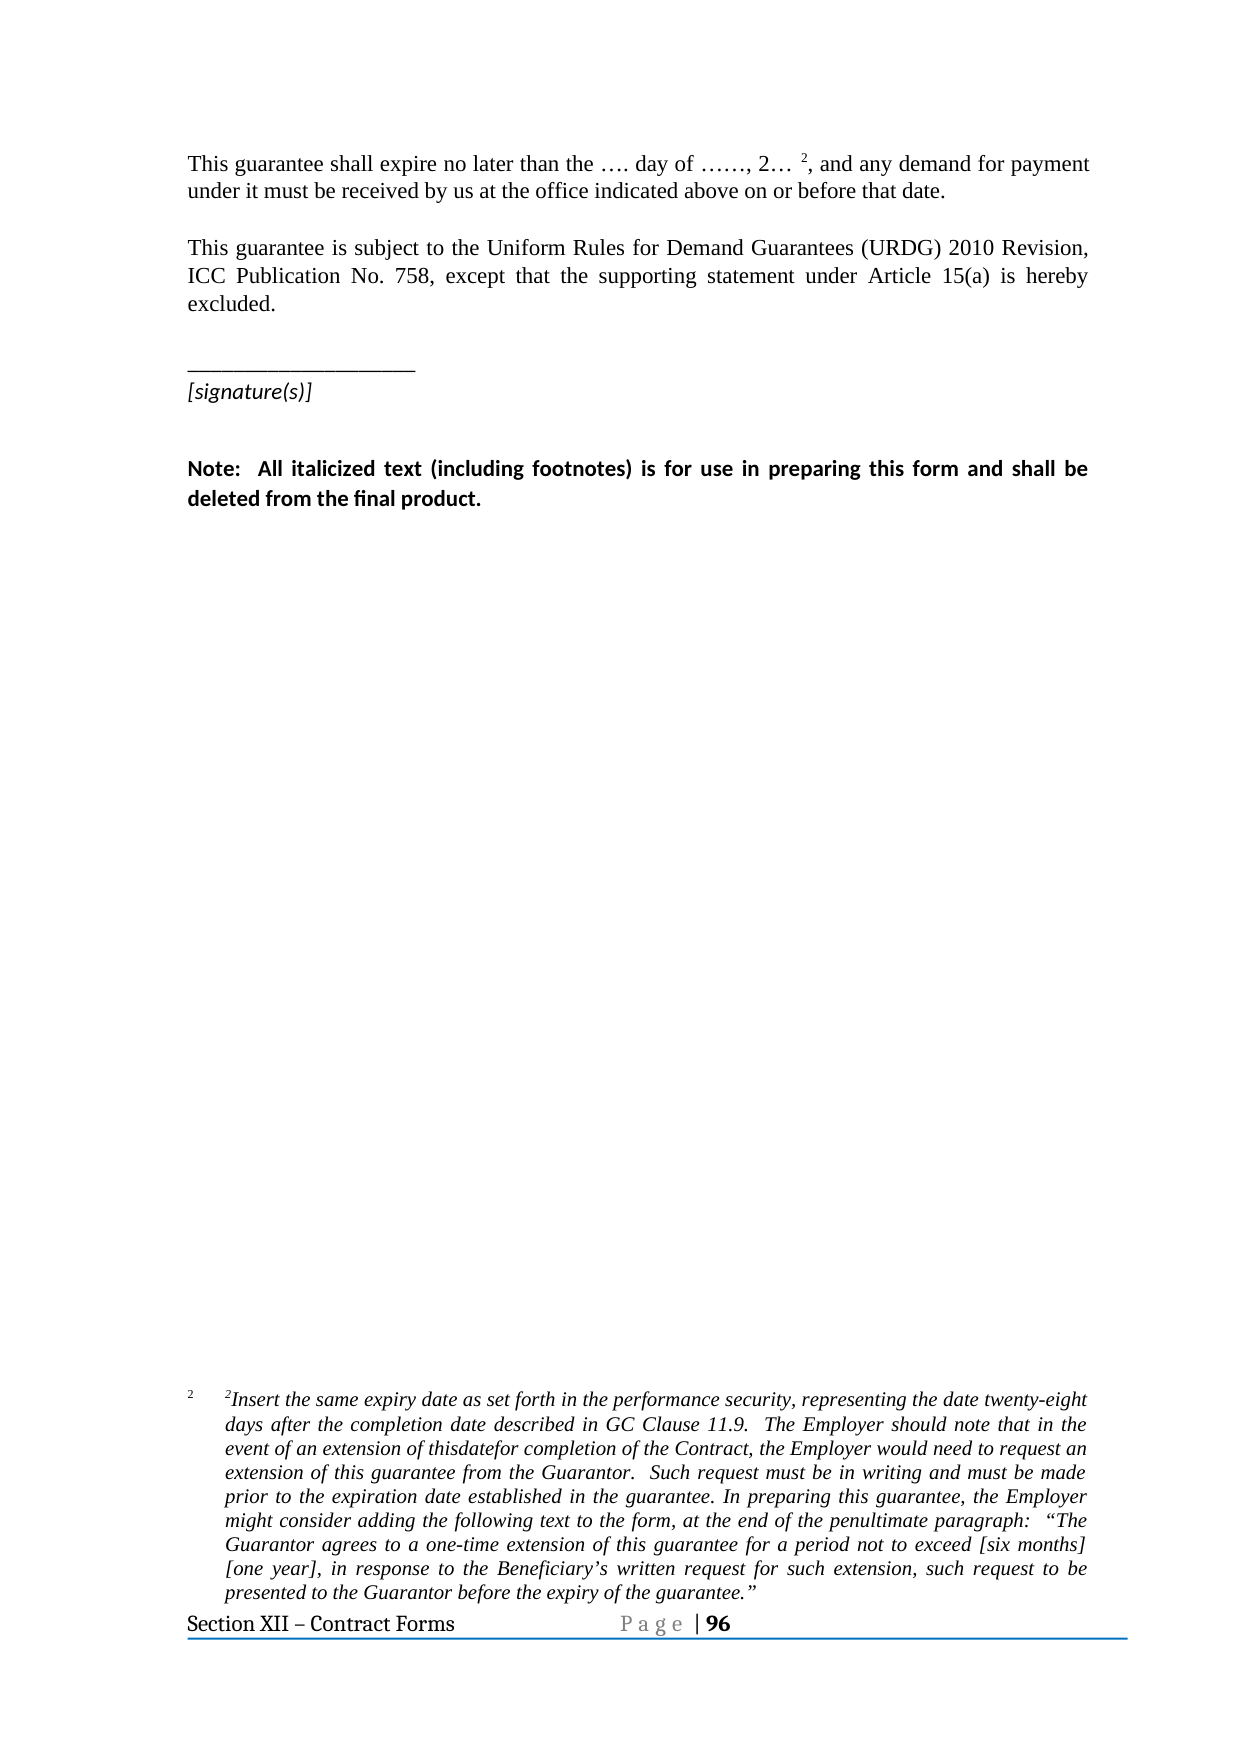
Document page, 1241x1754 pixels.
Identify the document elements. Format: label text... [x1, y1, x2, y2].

text Note: All italicized text (including footnotes) is for use in preparing this form and shall be deleted from the final product. [187, 424, 1090, 513]
text This guarantee shall expire no later than the …. day of ……, 2… 2, and any demand for payment under it must be received by us at the office indicated above on or before that date. [187, 150, 1090, 204]
text ____________________ [signature(s)] [187, 347, 1090, 405]
text This guarantee is subject to the Uniform Rules for Demand Guarantees (URDG) 2010 Revision, ICC Publication No. 758, except that the supporting statement under Article 15(a) is hereby excluded. [187, 234, 1090, 346]
